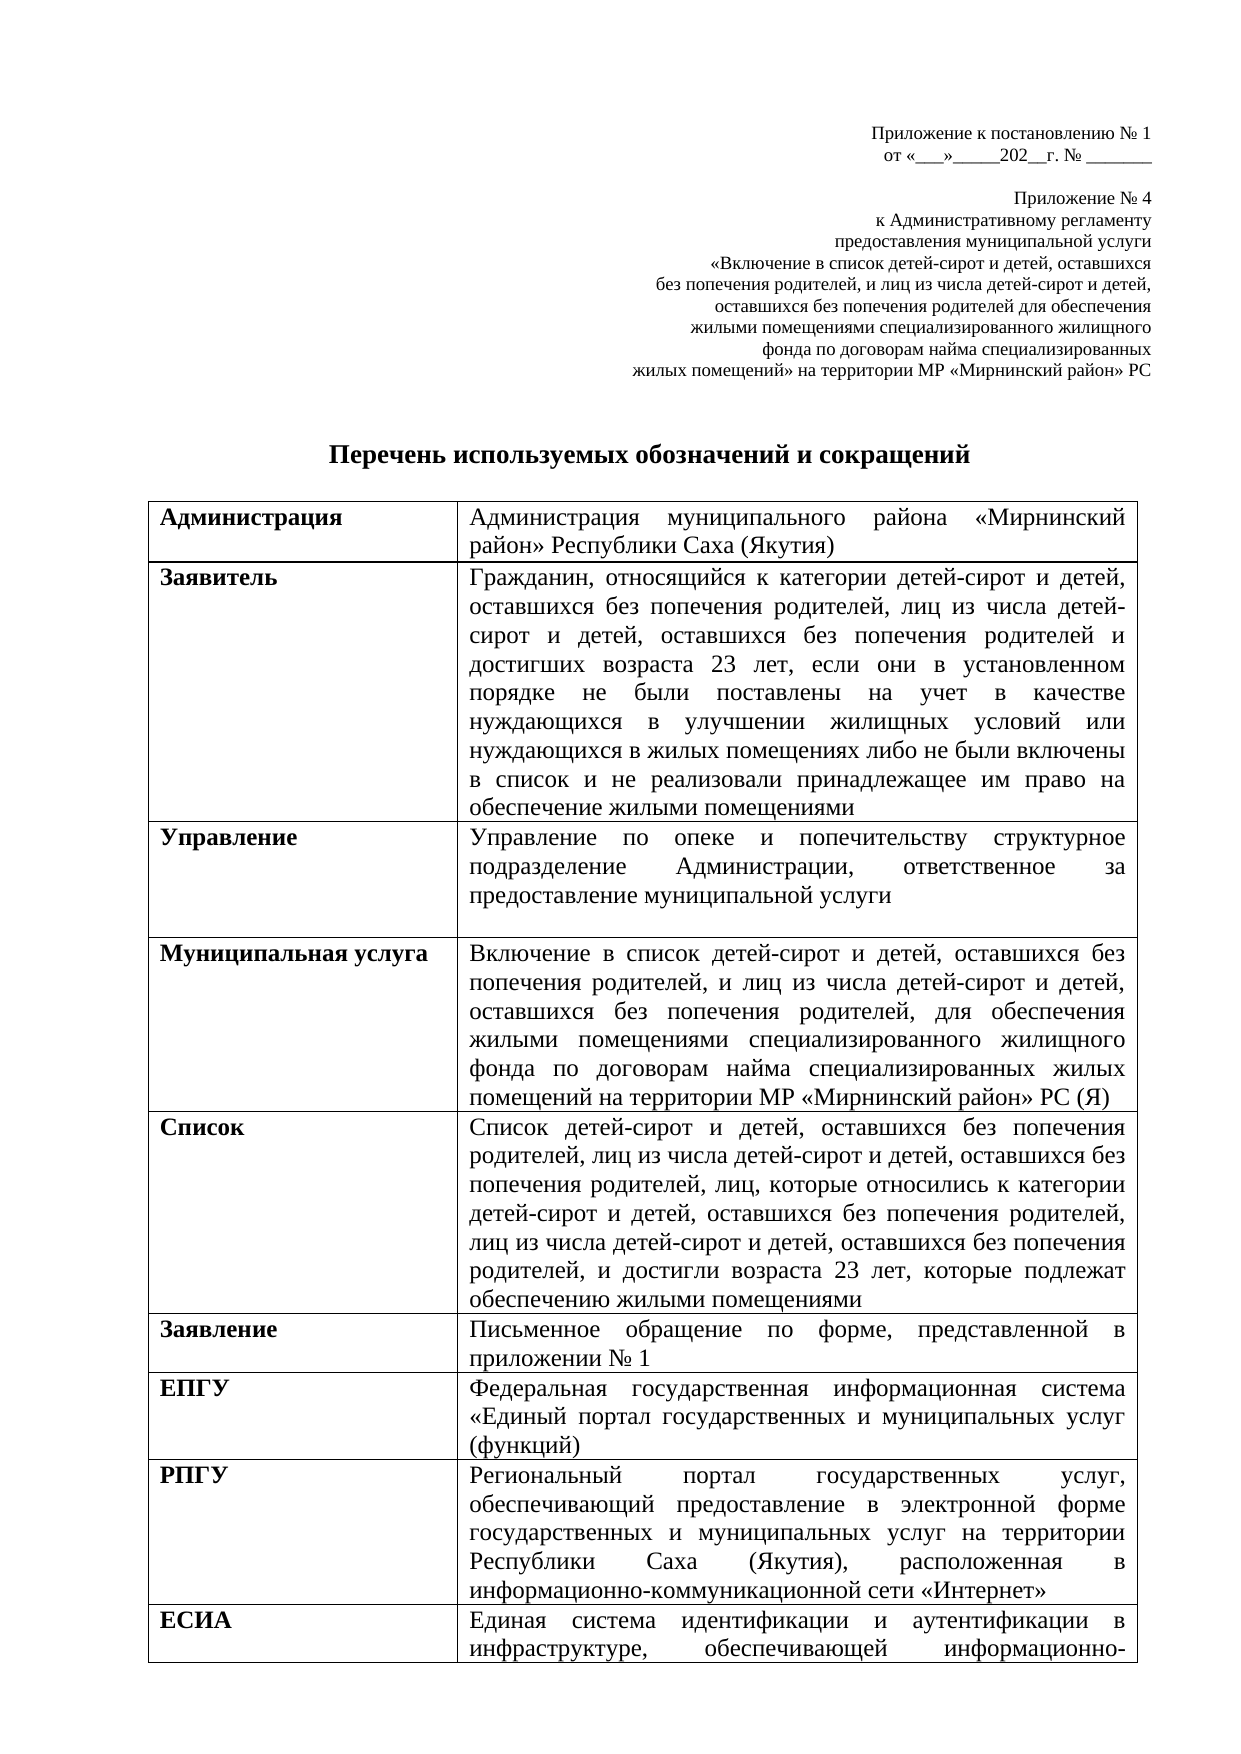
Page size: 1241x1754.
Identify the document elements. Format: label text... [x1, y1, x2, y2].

table_cell ЕСИА [149, 1605, 457, 1662]
table_cell Федеральная государственная информационная система «Единый портал государственных и муниципальных услуг (функций) [458, 1373, 1137, 1459]
table_cell Заявитель [149, 563, 457, 821]
table_cell Список [149, 1112, 457, 1313]
table_cell Региональный портал государственных услуг, обеспечивающий предоставление в электронной форме государственных и муниципальных услуг на территории Республики Саха (Якутия), расположенная в информационно-коммуникационной сети «Интернет» [458, 1460, 1137, 1604]
text без попечения родителей, и лиц из числа детей-сирот и детей, [148, 273, 1152, 295]
table_cell Письменное обращение по форме, представленной в приложении № 1 [458, 1314, 1137, 1372]
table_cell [458, 1605, 1137, 1662]
text жилых помещений» на территории МР «Мирнинский район» РС [148, 359, 1152, 381]
table_header Администрация [149, 502, 457, 561]
text Перечень используемых обозначений и сокращений [148, 438, 1152, 469]
text фонда по договорам найма специализированных [148, 338, 1152, 359]
text к Административному регламенту [148, 208, 1152, 230]
table_header Администрация муниципального района «Мирнинский район» Республики Саха (Якутия) [458, 502, 1137, 561]
table_cell Муниципальная услуга [149, 938, 457, 1111]
table_cell ЕПГУ [149, 1373, 457, 1459]
table_cell Заявление [149, 1314, 457, 1372]
table_cell Гражданин, относящийся к категории детей-сирот и детей, оставшихся без попечения родителей, лиц из числа детей-сирот и детей, оставшихся без попечения родителей и достигших возраста 23 лет, если они в установленном порядке не были поставлены на учет в качестве нуждающихся в улучшении жилищных условий или нуждающихся в жилых помещениях либо не были включены в список и не реализовали принадлежащее им право на обеспечение жилыми помещениями [458, 563, 1137, 821]
text «Включение в список детей-сирот и детей, оставшихся [148, 252, 1152, 273]
text Приложение к постановлению № 1 [148, 122, 1152, 144]
text предоставления муниципальной услуги [148, 230, 1152, 252]
text Приложение № 4 [148, 187, 1152, 208]
table_cell Управление по опеке и попечительству структурное подразделение Администрации, ответственное за предоставление муниципальной услуги [458, 822, 1137, 937]
text оставшихся без попечения родителей для обеспечения [148, 295, 1152, 316]
text жилыми помещениями специализированного жилищного [148, 316, 1152, 338]
table_cell Управление [149, 822, 457, 937]
table_cell РПГУ [149, 1460, 457, 1604]
text от «___»_____202__г. № _______ [148, 144, 1152, 165]
table_cell Список детей-сирот и детей, оставшихся без попечения родителей, лиц из числа детей-сирот и детей, оставшихся без попечения родителей, лиц, которые относились к категории детей-сирот и детей, оставшихся без попечения родителей, лиц из числа детей-сирот и детей, оставшихся без попечения родителей, и достигли возраста 23 лет, которые подлежат обеспечению жилыми помещениями [458, 1112, 1137, 1313]
table_cell Включение в список детей-сирот и детей, оставшихся без попечения родителей, и лиц из числа детей-сирот и детей, оставшихся без попечения родителей, для обеспечения жилыми помещениями специализированного жилищного фонда по договорам найма специализированных жилых помещений на территории МР «Мирнинский район» РС (Я) [458, 938, 1137, 1111]
